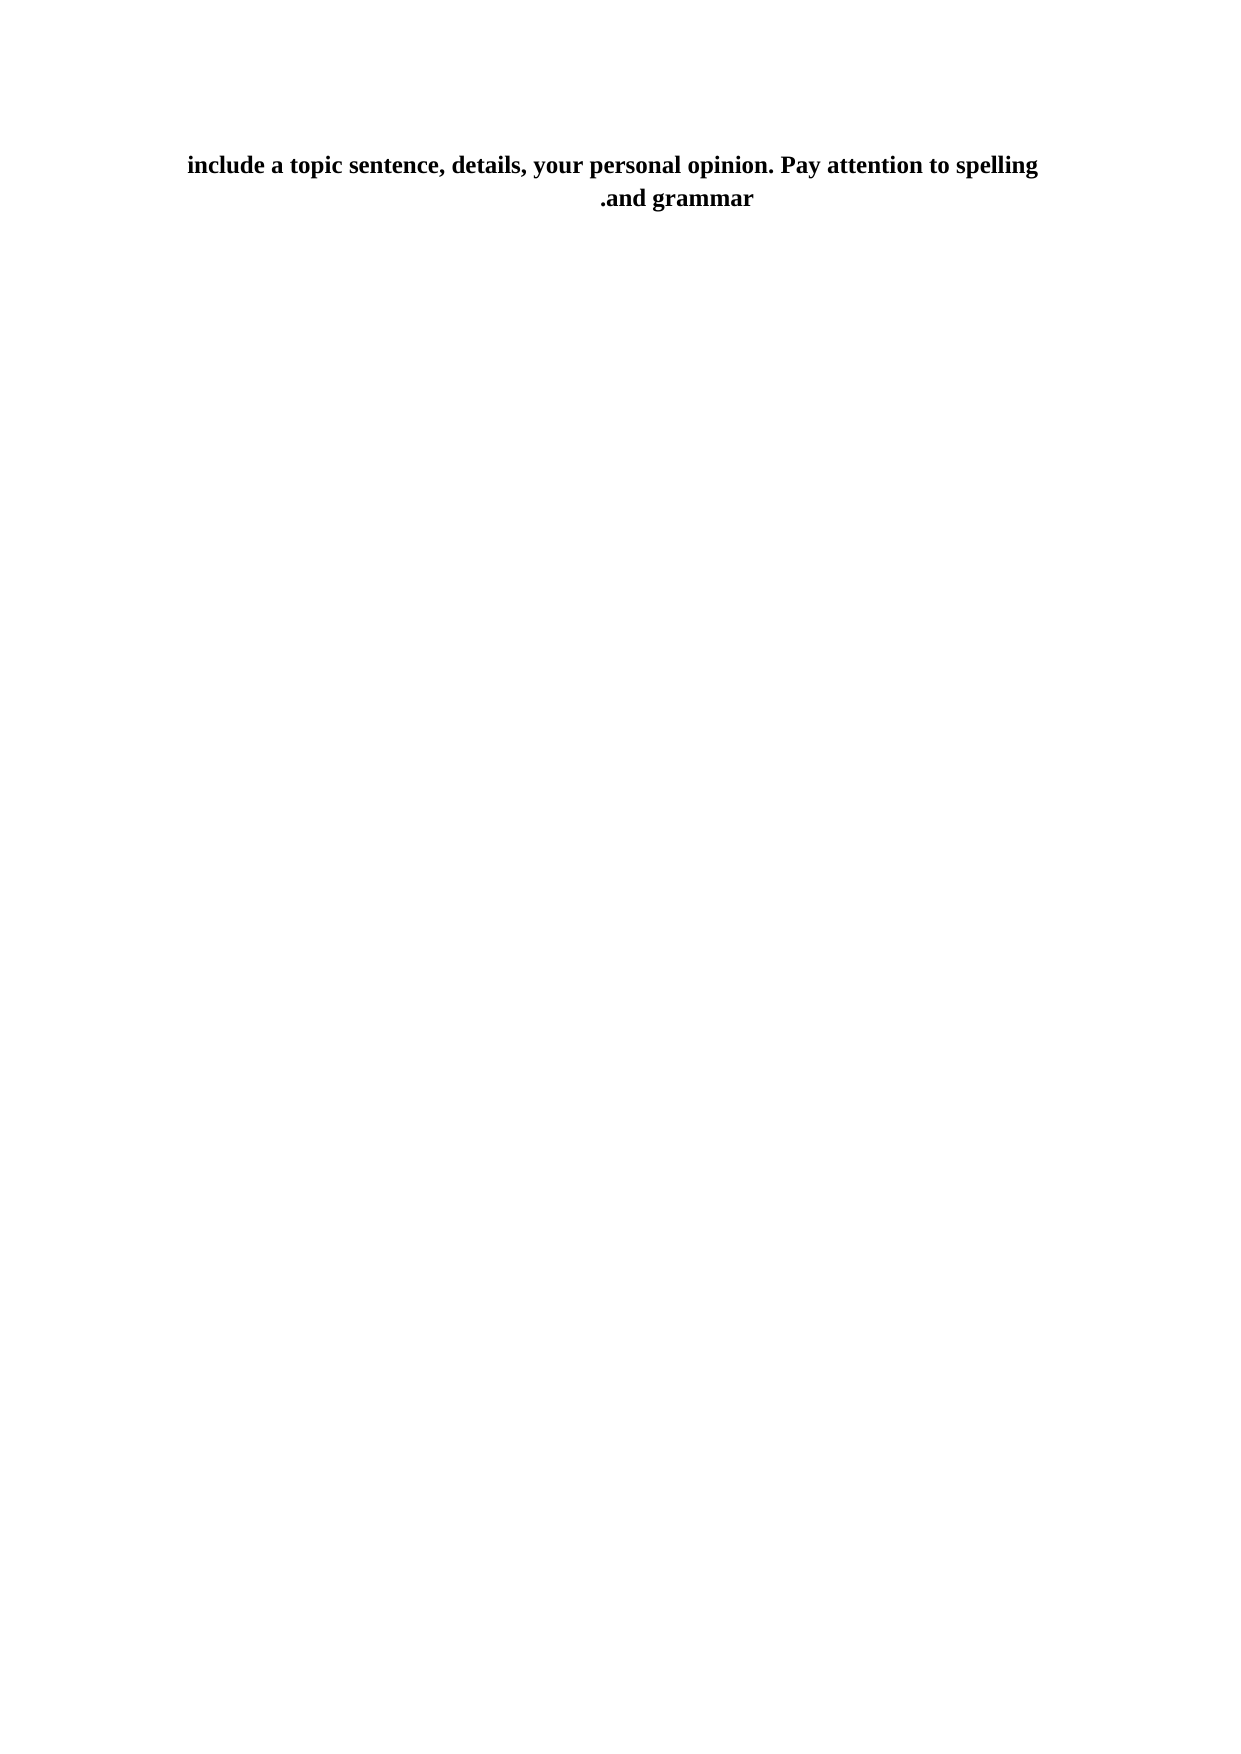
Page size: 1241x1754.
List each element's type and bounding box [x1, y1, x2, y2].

text [187, 150, 1053, 212]
